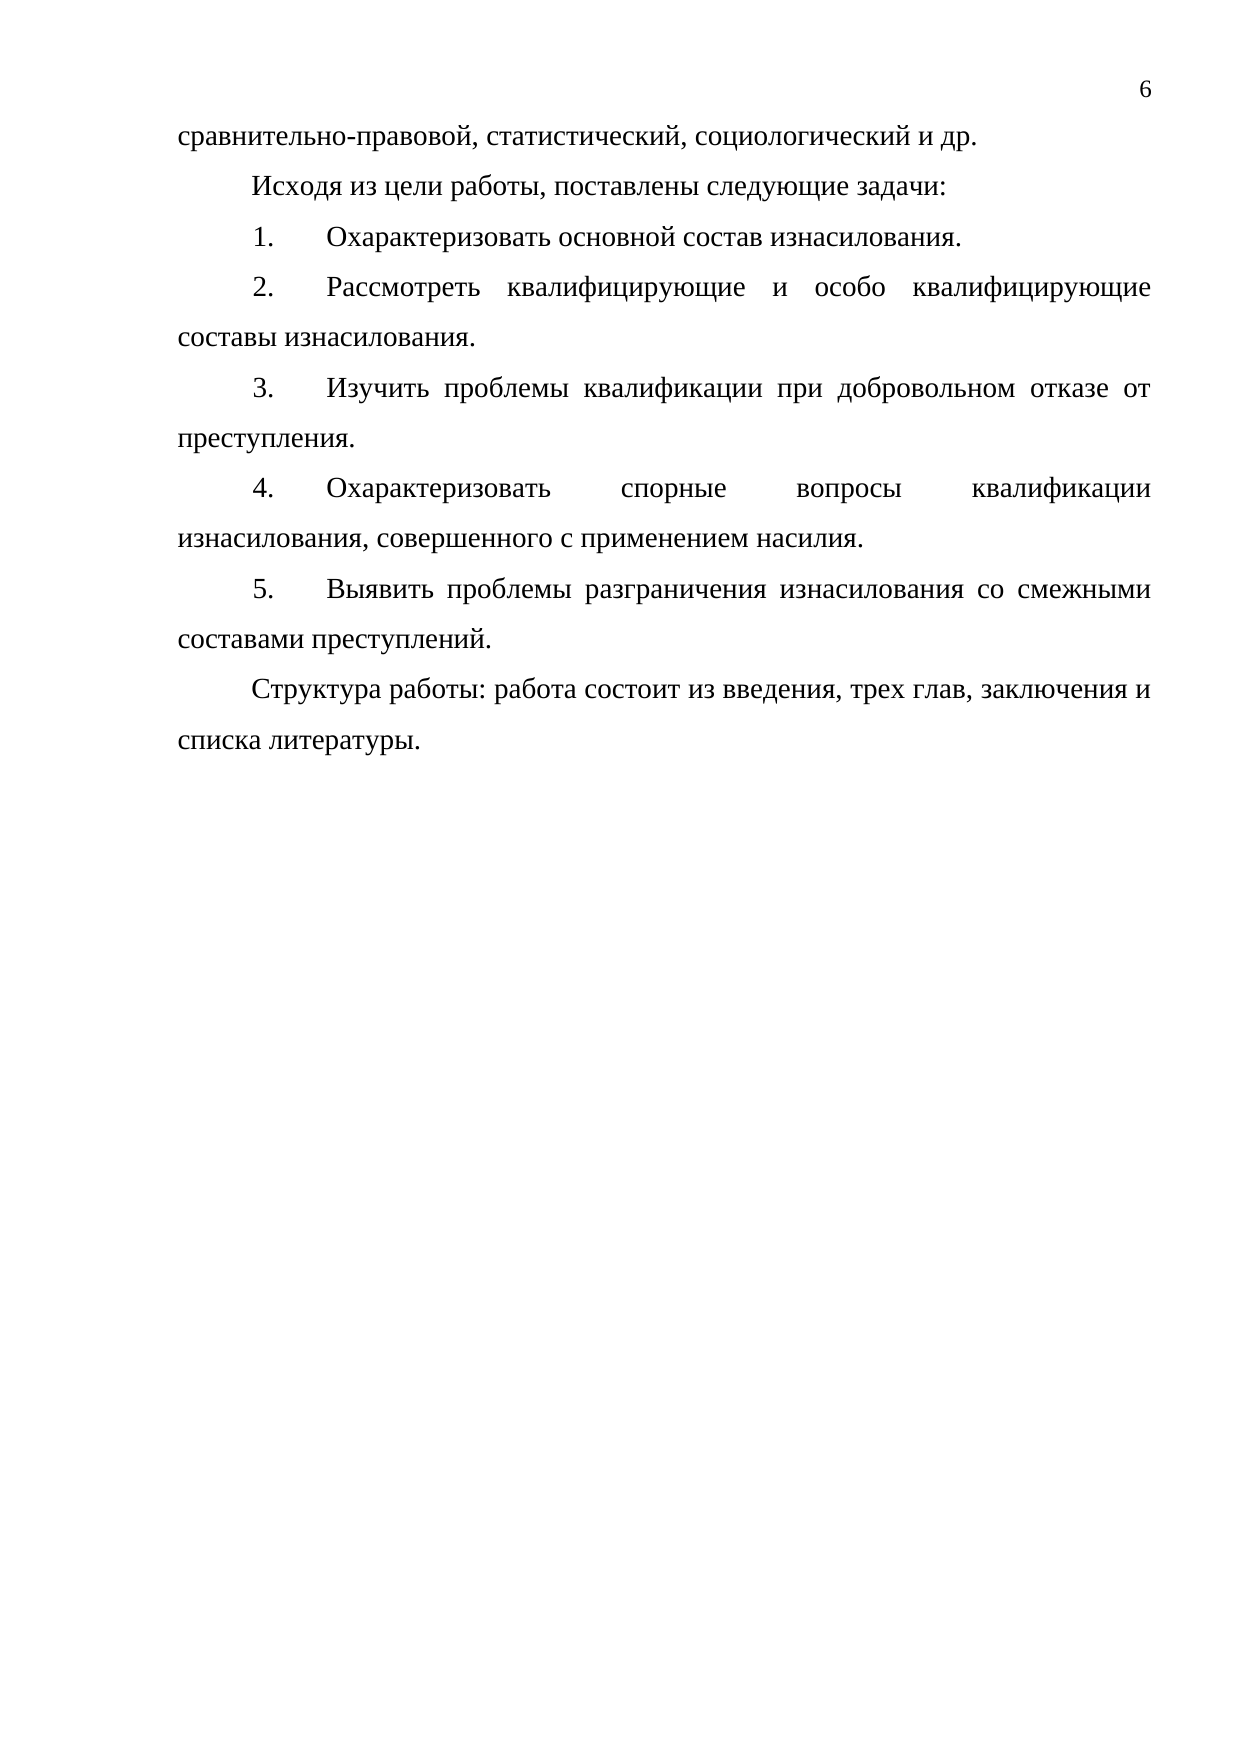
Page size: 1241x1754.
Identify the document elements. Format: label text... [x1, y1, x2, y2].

list Рассмотреть квалифицирующие и особо квалифицирующие составы изнасилования. [177, 269, 1152, 353]
text Исходя из цели работы, поставлены следующие задачи: [177, 168, 1152, 202]
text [177, 118, 1152, 152]
list Охарактеризовать основной состав изнасилования. [177, 219, 1152, 252]
list Охарактеризовать спорные вопросы квалификации изнасилования, совершенного с применением насилия. [177, 470, 1152, 554]
list Изучить проблемы квалификации при добровольном отказе от преступления. [177, 370, 1152, 453]
text Структура работы: работа состоит из введения, трех глав, заключения и списка литературы. [177, 672, 1152, 755]
list Выявить проблемы разграничения изнасилования со смежными составами преступлений. [177, 571, 1152, 655]
